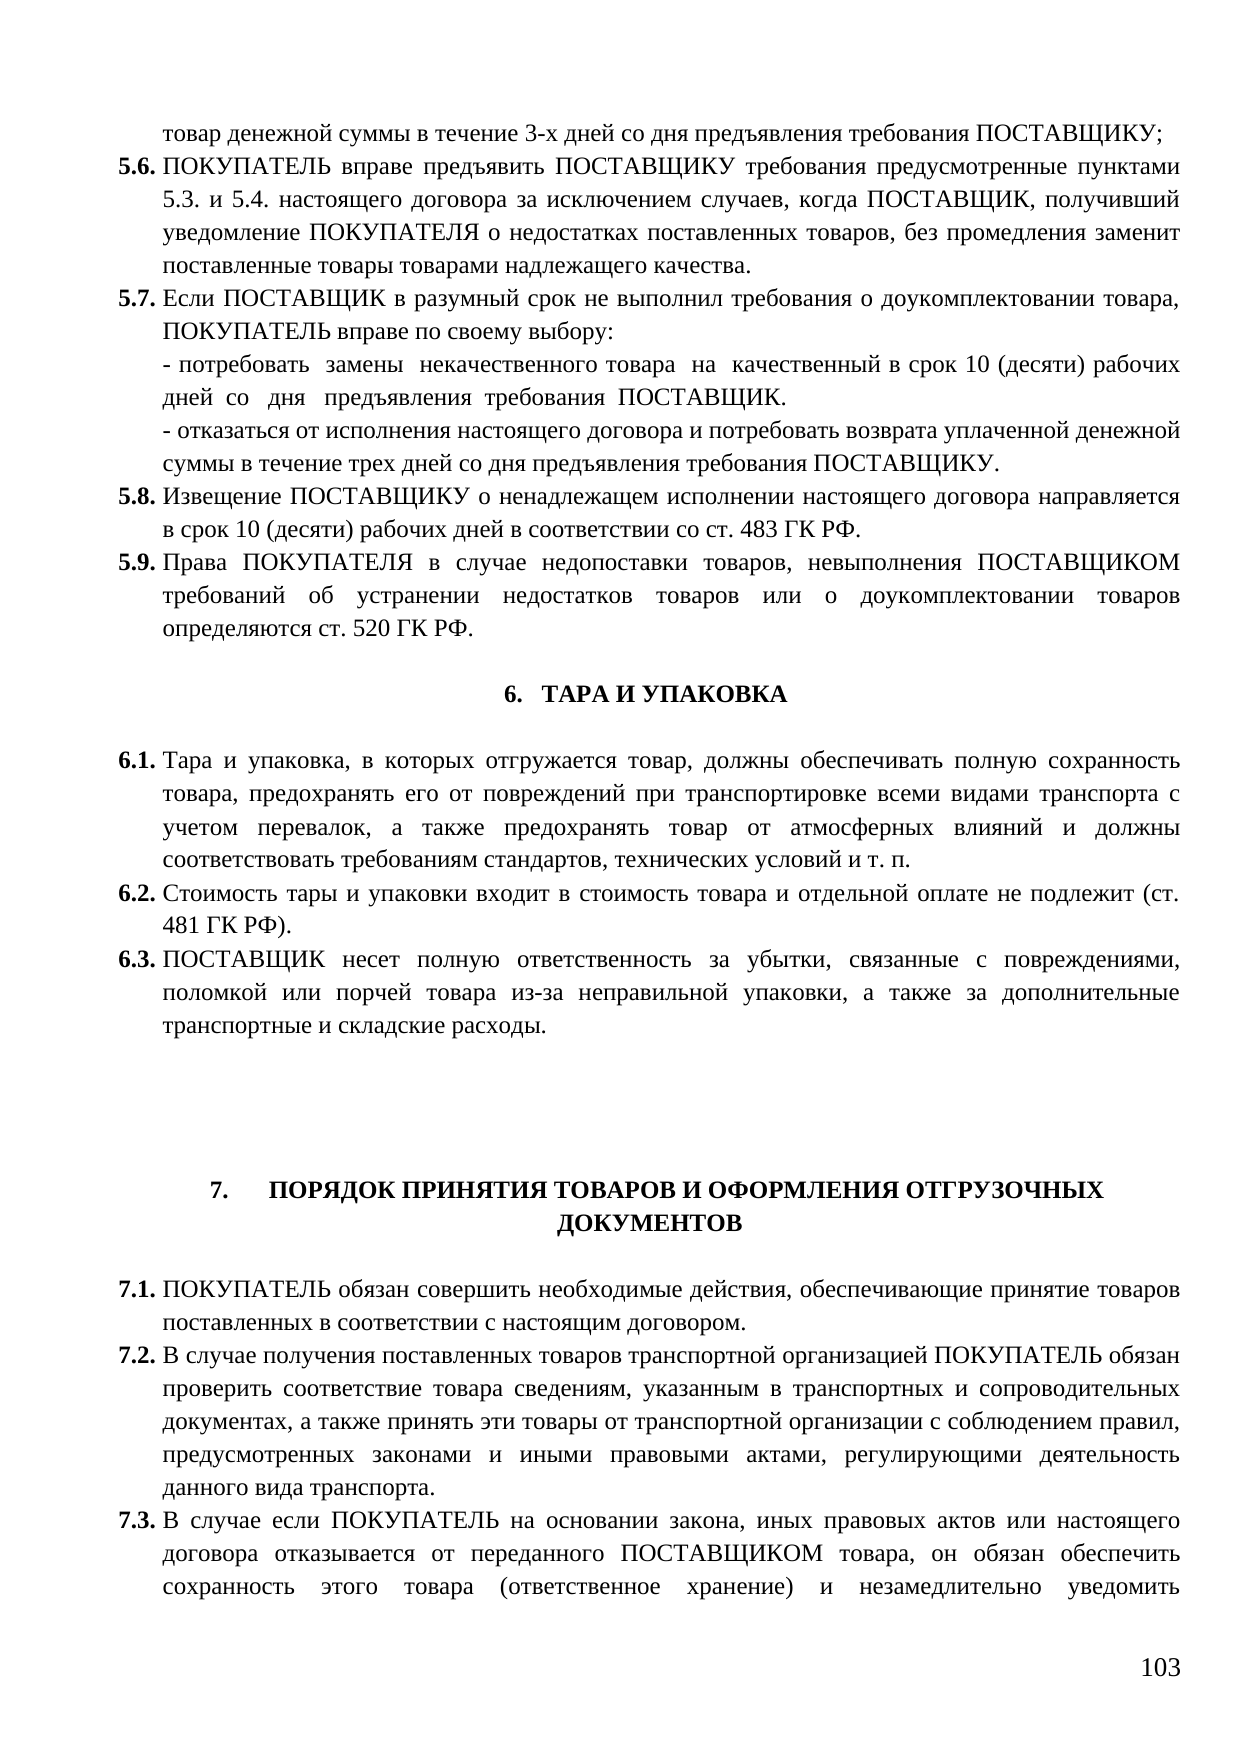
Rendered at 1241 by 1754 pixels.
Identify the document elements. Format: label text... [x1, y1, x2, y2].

list В случае получения поставленных товаров транспортной организацией ПОКУПАТЕЛЬ обязан проверить соответствие товара сведениям, указанным в транспортных и сопроводительных документах, а также принять эти товары от транспортной организации с соблюдением правил, предусмотренных законами и иными правовыми актами, регулирующими деятельность данного вида транспорта. [118, 1340, 1181, 1501]
text - отказаться от исполнения настоящего договора и потребовать возврата уплаченной денежной суммы в течение трех дней со дня предъявления требования ПОСТАВЩИКУ. [162, 415, 1181, 477]
text - потребовать замены некачественного товара на качественный в срок 10 (десяти) рабочих дней со дня предъявления требования ПОСТАВЩИК. [162, 349, 1181, 411]
list Тара и упаковка, в которых отгружается товар, должны обеспечивать полную сохранность товара, предохранять его от повреждений при транспортировке всеми видами транспорта с учетом перевалок, а также предохранять товар от атмосферных влияний и должны соответствовать требованиям стандартов, технических условий и т. п. [118, 746, 1181, 873]
list ПОКУПАТЕЛЬ вправе предъявить ПОСТАВЩИКУ требования предусмотренные пунктами 5.3. и 5.4. настоящего договора за исключением случаев, когда ПОСТАВЩИК, получивший уведомление ПОКУПАТЕЛЯ о недостатках поставленных товаров, без промедления заменит поставленные товары товарами надлежащего качества. [118, 151, 1181, 279]
list ПОСТАВЩИК несет полную ответственность за убытки, связанные с повреждениями, поломкой или порчей товара из-за неправильной упаковки, а также за дополнительные транспортные и складские расходы. [118, 944, 1181, 1038]
list ПОКУПАТЕЛЬ обязан совершить необходимые действия, обеспечивающие принятие товаров поставленных в соответствии с настоящим договором. [118, 1274, 1181, 1336]
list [118, 1505, 1181, 1600]
list Если ПОСТАВЩИК в разумный срок не выполнил требования о доукомплектовании товара, ПОКУПАТЕЛЬ вправе по своему выбору: [118, 283, 1181, 345]
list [118, 118, 1181, 147]
list Права ПОКУПАТЕЛЯ в случае недопоставки товаров, невыполнения ПОСТАВЩИКОМ требований об устранении недостатков товаров или о доукомплектовании товаров определяются ст. 520 ГК РФ. [118, 547, 1181, 642]
list ПОРЯДОК ПРИНЯТИЯ ТОВАРОВ И ОФОРМЛЕНИЯ ОТГРУЗОЧНЫХ ДОКУМЕНТОВ [118, 1175, 1181, 1237]
list Стоимость тары и упаковки входит в стоимость товара и отдельной оплате не подлежит (ст. 481 ГК РФ). [118, 878, 1181, 939]
list Извещение ПОСТАВЩИКУ о ненадлежащем исполнении настоящего договора направляется в срок 10 (десяти) рабочих дней в соответствии со ст. 483 ГК РФ. [118, 481, 1181, 543]
list ТАРА И УПАКОВКА [110, 679, 1181, 708]
